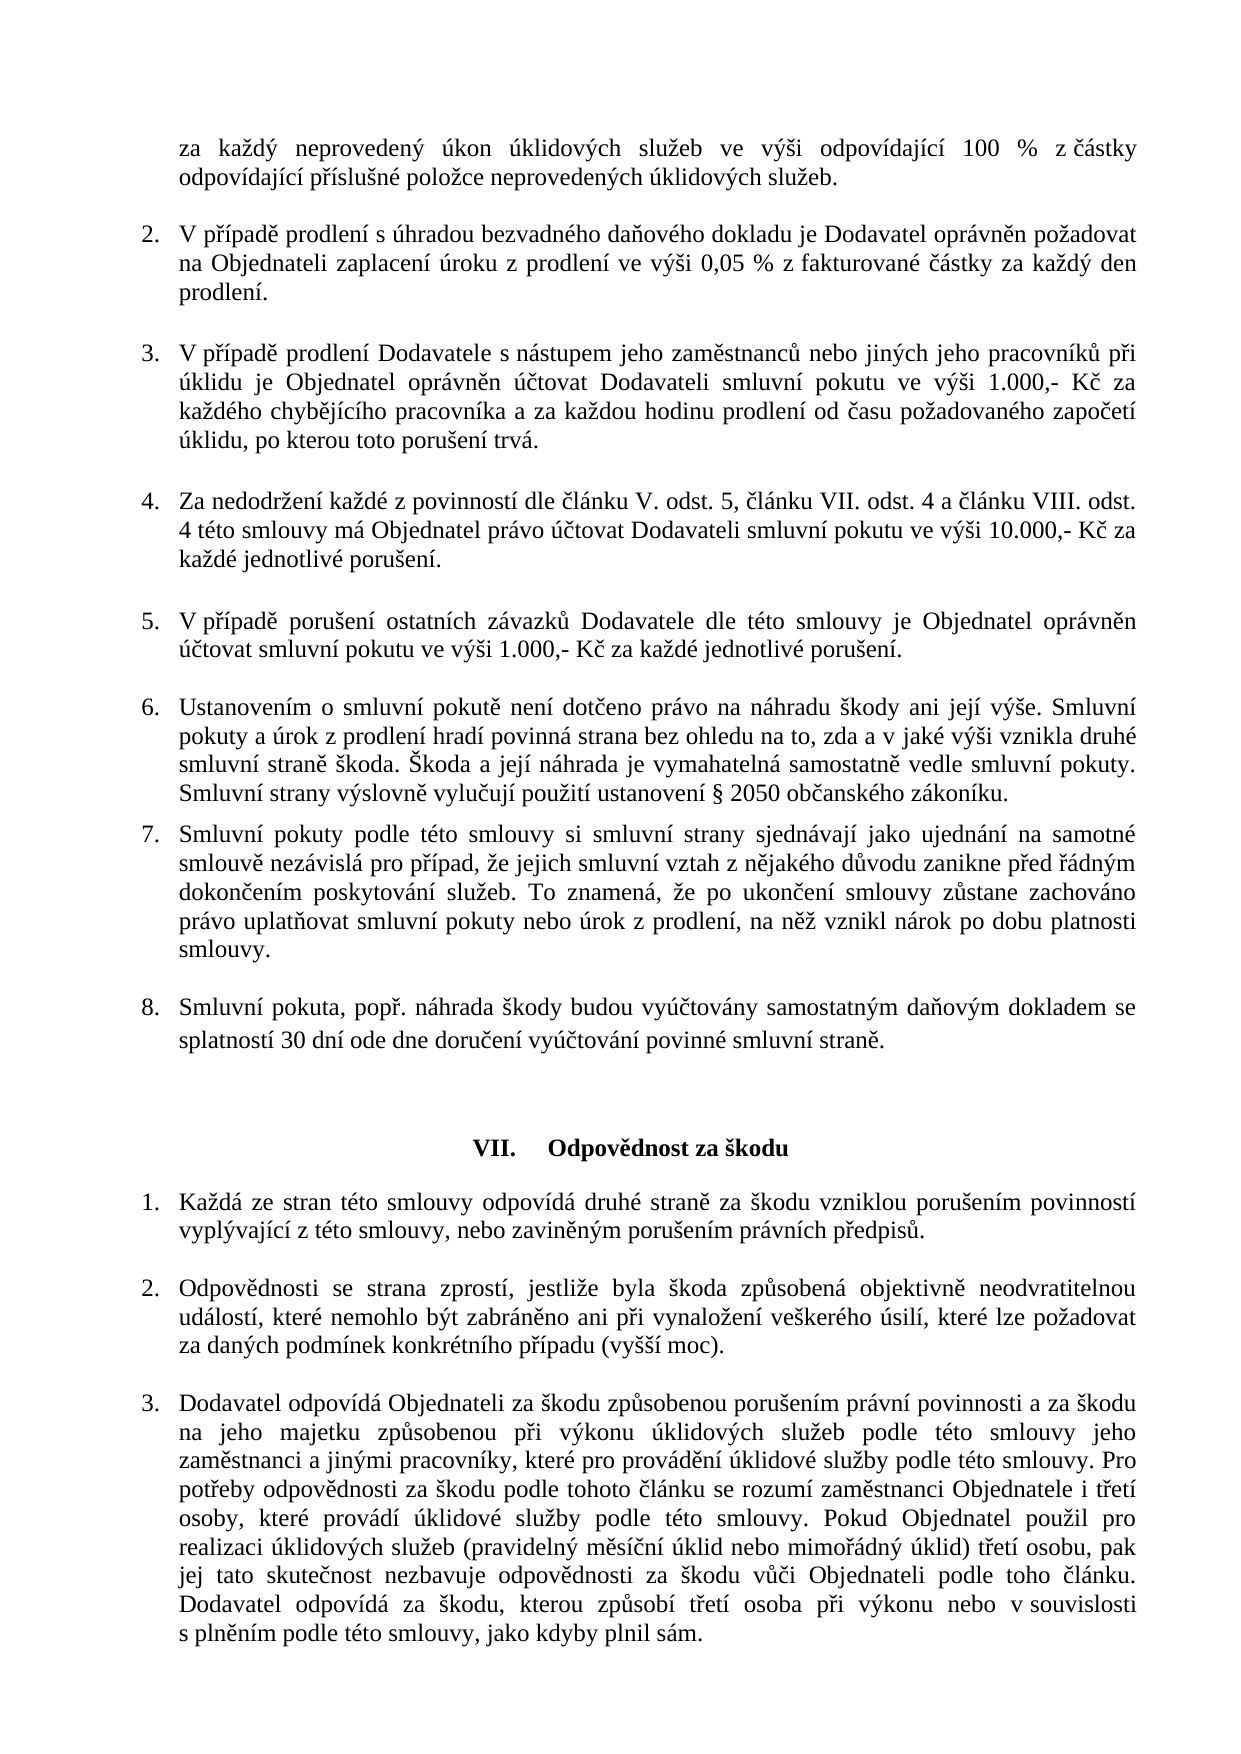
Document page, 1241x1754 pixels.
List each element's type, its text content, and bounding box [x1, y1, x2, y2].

list Dodavatel odpovídá Objednateli za škodu způsobenou porušením právní povinnosti a za škodu na jeho majetku způsobenou při výkonu úklidových služeb podle této smlouvy jeho zaměstnanci a jinými pracovníky, které pro provádění úklidové služby podle této smlouvy. Pro potřeby odpovědnosti za škodu podle tohoto článku se rozumí zaměstnanci Objednatele i třetí osoby, které provádí úklidové služby podle této smlouvy. Pokud Objednatel použil pro realizaci úklidových služeb (pravidelný měsíční úklid nebo mimořádný úklid) třetí osobu, pak jej tato skutečnost nezbavuje odpovědnosti za škodu vůči Objednateli podle toho článku. Dodavatel odpovídá za škodu, kterou způsobí třetí osoba při výkonu nebo v souvislosti s plněním podle této smlouvy, jako kdyby plnil sám. [141, 1388, 1137, 1647]
list Smluvní pokuty podle této smlouvy si smluvní strany sjednávají jako ujednání na samotné smlouvě nezávislá pro případ, že jejich smluvní vztah z nějakého důvodu zanikne před řádným dokončením poskytování služeb. To znamená, že po ukončení smlouvy zůstane zachováno právo uplatňovat smluvní pokuty nebo úrok z prodlení, na něž vznikl nárok po dobu platnosti smlouvy. [141, 819, 1137, 963]
list Ustanovením o smluvní pokutě není dotčeno právo na náhradu škody ani její výše. Smluvní pokuty a úrok z prodlení hradí povinná strana bez ohledu na to, zda a v jaké výši vznikla druhé smluvní straně škoda. Škoda a její náhrada je vymahatelná samostatně vedle smluvní pokuty. Smluvní strany výslovně vylučují použití ustanovení § 2050 občanského zákoníku. [141, 692, 1137, 807]
list V případě prodlení Dodavatele s nástupem jeho zaměstnanců nebo jiných jeho pracovníků při úklidu je Objednatel oprávněn účtovat Dodavateli smluvní pokutu ve výši 1.000,- Kč za každého chybějícího pracovníka a za každou hodinu prodlení od času požadovaného započetí úklidu, po kterou toto porušení trvá. [141, 338, 1137, 453]
list V případě porušení ostatních závazků Dodavatele dle této smlouvy je Objednatel oprávněn účtovat smluvní pokutu ve výši 1.000,- Kč za každé jednotlivé porušení. [141, 606, 1137, 663]
list Každá ze stran této smlouvy odpovídá druhé straně za škodu vzniklou porušením povinností vyplývající z této smlouvy, nebo zaviněným porušením právních předpisů. [141, 1187, 1137, 1244]
list V případě prodlení s úhradou bezvadného daňového dokladu je Dodavatel oprávněn požadovat na Objednateli zaplacení úroku z prodlení ve výši 0,05 % z fakturované částky za každý den prodlení. [141, 219, 1137, 305]
list Odpovědnosti se strana zprostí, jestliže byla škoda způsobená objektivně neodvratitelnou událostí, které nemohlo být zabráněno ani při vynaložení veškerého úsilí, které lze požadovat za daných podmínek konkrétního případu (vyšší moc). [141, 1273, 1137, 1359]
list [141, 133, 1137, 190]
list Smluvní pokuta, popř. náhrada škody budou vyúčtovány samostatným daňovým dokladem se splatností 30 dní ode dne doručení vyúčtování povinné smluvní straně. [141, 992, 1137, 1054]
list Za nedodržení každé z povinností dle článku V. odst. 5, článku VII. odst. 4 a článku VIII. odst. 4 této smlouvy má Objednatel právo účtovat Dodavateli smluvní pokutu ve výši 10.000,- Kč za každé jednotlivé porušení. [141, 486, 1137, 573]
list Odpovědnost za škodu [472, 1133, 1137, 1161]
